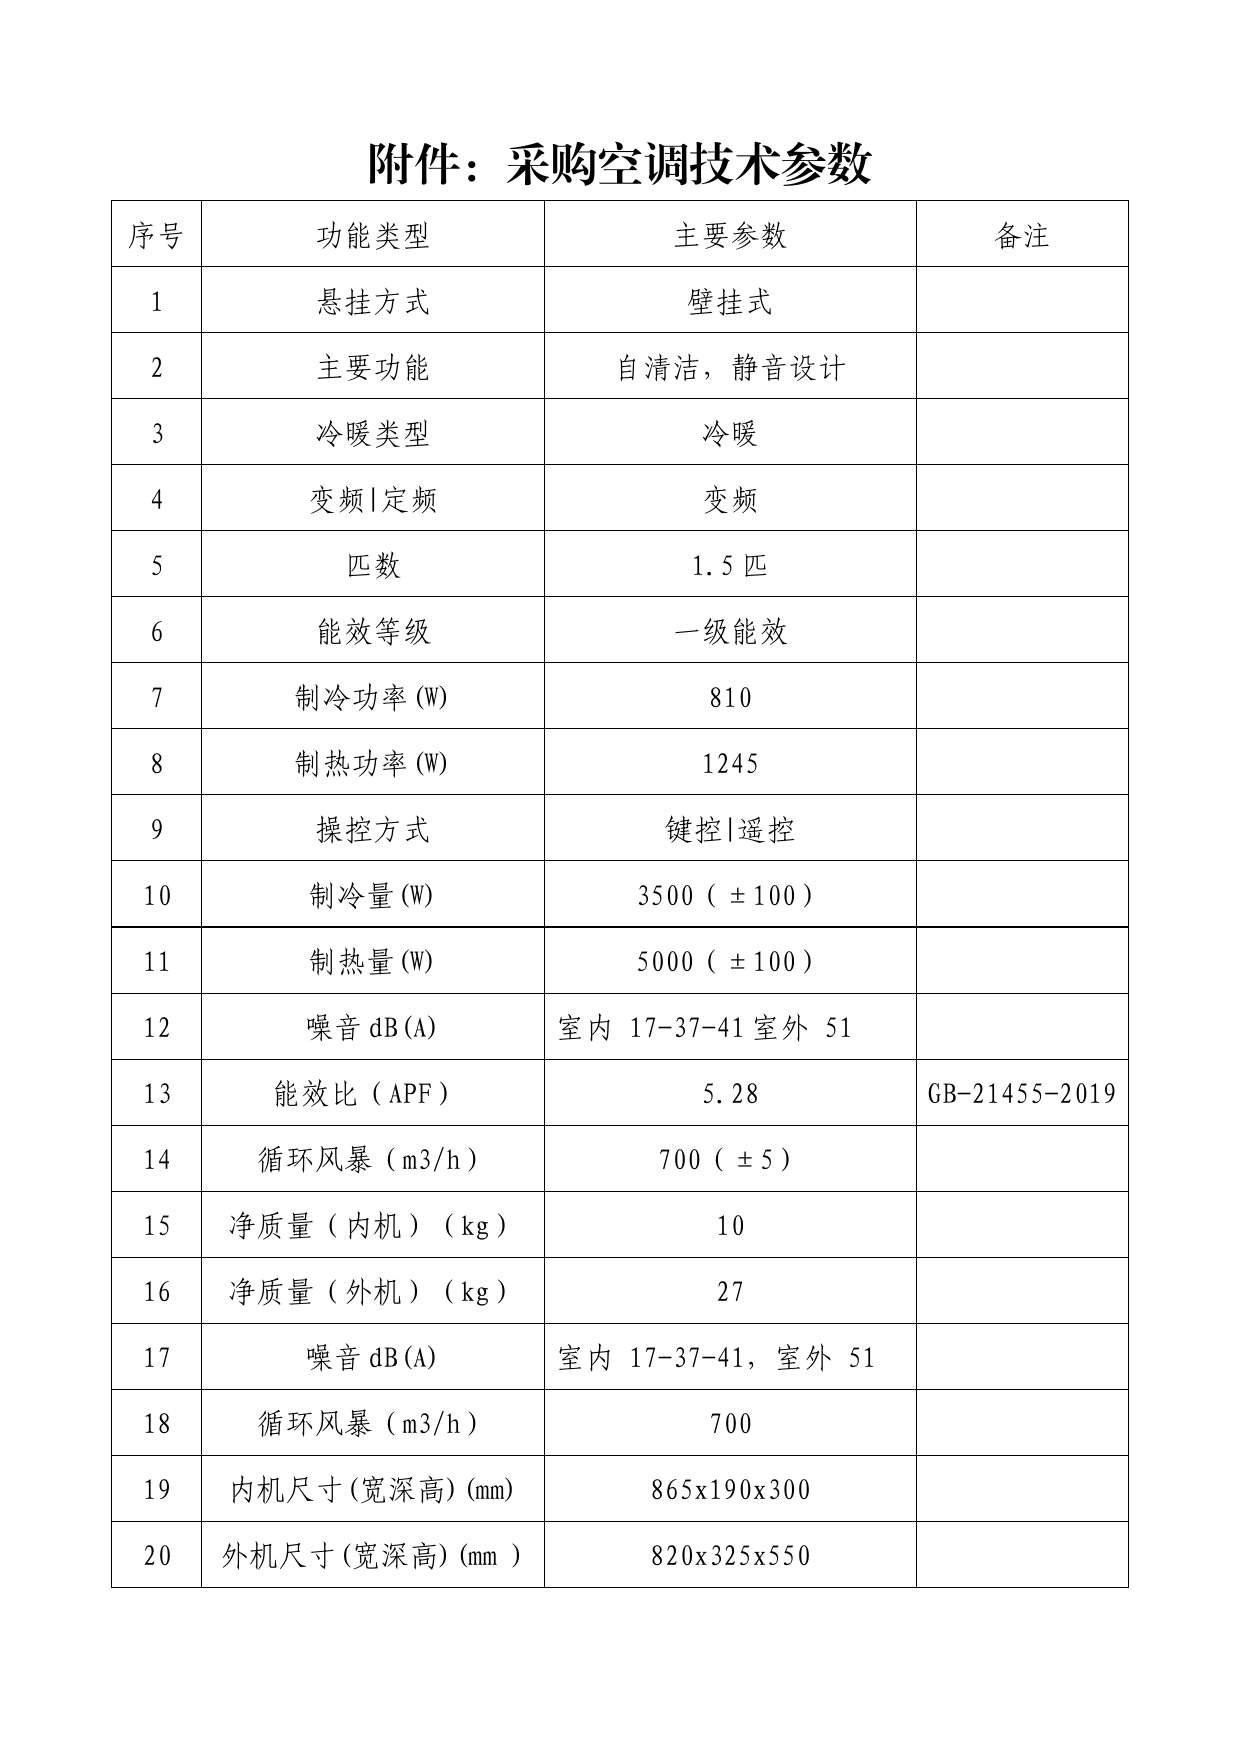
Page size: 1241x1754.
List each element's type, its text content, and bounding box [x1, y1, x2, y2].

table_header 备注 [917, 201, 1128, 266]
table_cell 12 [112, 994, 201, 1058]
table_cell 制热功率(W) [202, 729, 544, 794]
table_cell 变频|定频 [202, 465, 544, 530]
table_cell 27 [545, 1258, 916, 1323]
table_cell 制冷量(W) [202, 861, 544, 926]
table_cell 810 [545, 663, 916, 728]
table_cell 变频 [545, 465, 916, 530]
table_cell 室内 17-37-41，室外 51 [545, 1324, 916, 1389]
table_cell 制冷功率(W) [202, 663, 544, 728]
table_cell 一级能效 [545, 597, 916, 662]
table_cell 11 [112, 928, 201, 992]
table_cell 1 [112, 267, 201, 332]
table_cell 4 [112, 465, 201, 530]
table_cell [917, 267, 1128, 332]
table_cell 13 [112, 1060, 201, 1124]
table_cell 9 [112, 795, 201, 860]
table_cell 制热量(W) [202, 928, 544, 992]
table_cell 18 [112, 1390, 201, 1455]
table_cell 1245 [545, 729, 916, 794]
table_cell 循环风暴（m3/h） [202, 1126, 544, 1191]
table_cell 净质量（内机）（kg） [202, 1192, 544, 1257]
table_cell 865x190x300 [545, 1456, 916, 1521]
table_cell 键控|遥控 [545, 795, 916, 860]
table_cell [917, 597, 1128, 662]
table_cell [917, 994, 1128, 1058]
table_cell 外机尺寸(宽深高)(mm ) [202, 1522, 544, 1587]
table_cell [917, 399, 1128, 464]
table_cell 700 [545, 1390, 916, 1455]
table_cell [917, 1192, 1128, 1257]
table_cell 820x325x550 [545, 1522, 916, 1587]
table_header 主要参数 [545, 201, 916, 266]
table_cell [917, 1324, 1128, 1389]
table_cell 2 [112, 333, 201, 398]
table_cell 1.5匹 [545, 531, 916, 596]
table_cell 匹数 [202, 531, 544, 596]
table_cell 壁挂式 [545, 267, 916, 332]
table_cell 10 [545, 1192, 916, 1257]
table_cell 19 [112, 1456, 201, 1521]
table_cell 5.28 [545, 1060, 916, 1124]
table_cell 冷暖类型 [202, 399, 544, 464]
table_header 功能类型 [202, 201, 544, 266]
table_cell 5000（±100） [545, 928, 916, 992]
table_cell [917, 928, 1128, 992]
table_cell 净质量（外机）（kg） [202, 1258, 544, 1323]
table_cell [917, 531, 1128, 596]
table_cell 噪音dB(A) [202, 1324, 544, 1389]
table_cell 悬挂方式 [202, 267, 544, 332]
table_cell 700（±5） [545, 1126, 916, 1191]
table_cell 循环风暴（m3/h） [202, 1390, 544, 1455]
table_cell [917, 1390, 1128, 1455]
table_cell 能效等级 [202, 597, 544, 662]
table_cell [917, 1522, 1128, 1587]
table_cell 7 [112, 663, 201, 728]
table_cell [917, 1456, 1128, 1521]
table_cell 3500（±100） [545, 861, 916, 926]
table_cell 8 [112, 729, 201, 794]
table_cell [917, 861, 1128, 926]
table_cell 6 [112, 597, 201, 662]
table_cell 内机尺寸(宽深高)(mm) [202, 1456, 544, 1521]
table_cell 冷暖 [545, 399, 916, 464]
table_cell [917, 729, 1128, 794]
table_cell [917, 663, 1128, 728]
table_cell 16 [112, 1258, 201, 1323]
table_cell 5 [112, 531, 201, 596]
table_cell 自清洁，静音设计 [545, 333, 916, 398]
text 附件：采购空调技术参数 [123, 135, 1117, 200]
table_cell 能效比（APF） [202, 1060, 544, 1124]
table_cell 噪音dB(A) [202, 994, 544, 1058]
table_cell 室内 17-37-41室外 51 [545, 994, 916, 1058]
table_cell 10 [112, 861, 201, 926]
table_cell 主要功能 [202, 333, 544, 398]
table_cell 17 [112, 1324, 201, 1389]
table_cell [917, 795, 1128, 860]
table_cell GB-21455-2019 [917, 1060, 1128, 1124]
table_cell 20 [112, 1522, 201, 1587]
table_cell [917, 1258, 1128, 1323]
table_cell [917, 333, 1128, 398]
table_cell 15 [112, 1192, 201, 1257]
table_cell [917, 465, 1128, 530]
table_cell 3 [112, 399, 201, 464]
table_header 序号 [112, 201, 201, 266]
table_cell [917, 1126, 1128, 1191]
table_cell 14 [112, 1126, 201, 1191]
table_cell 操控方式 [202, 795, 544, 860]
